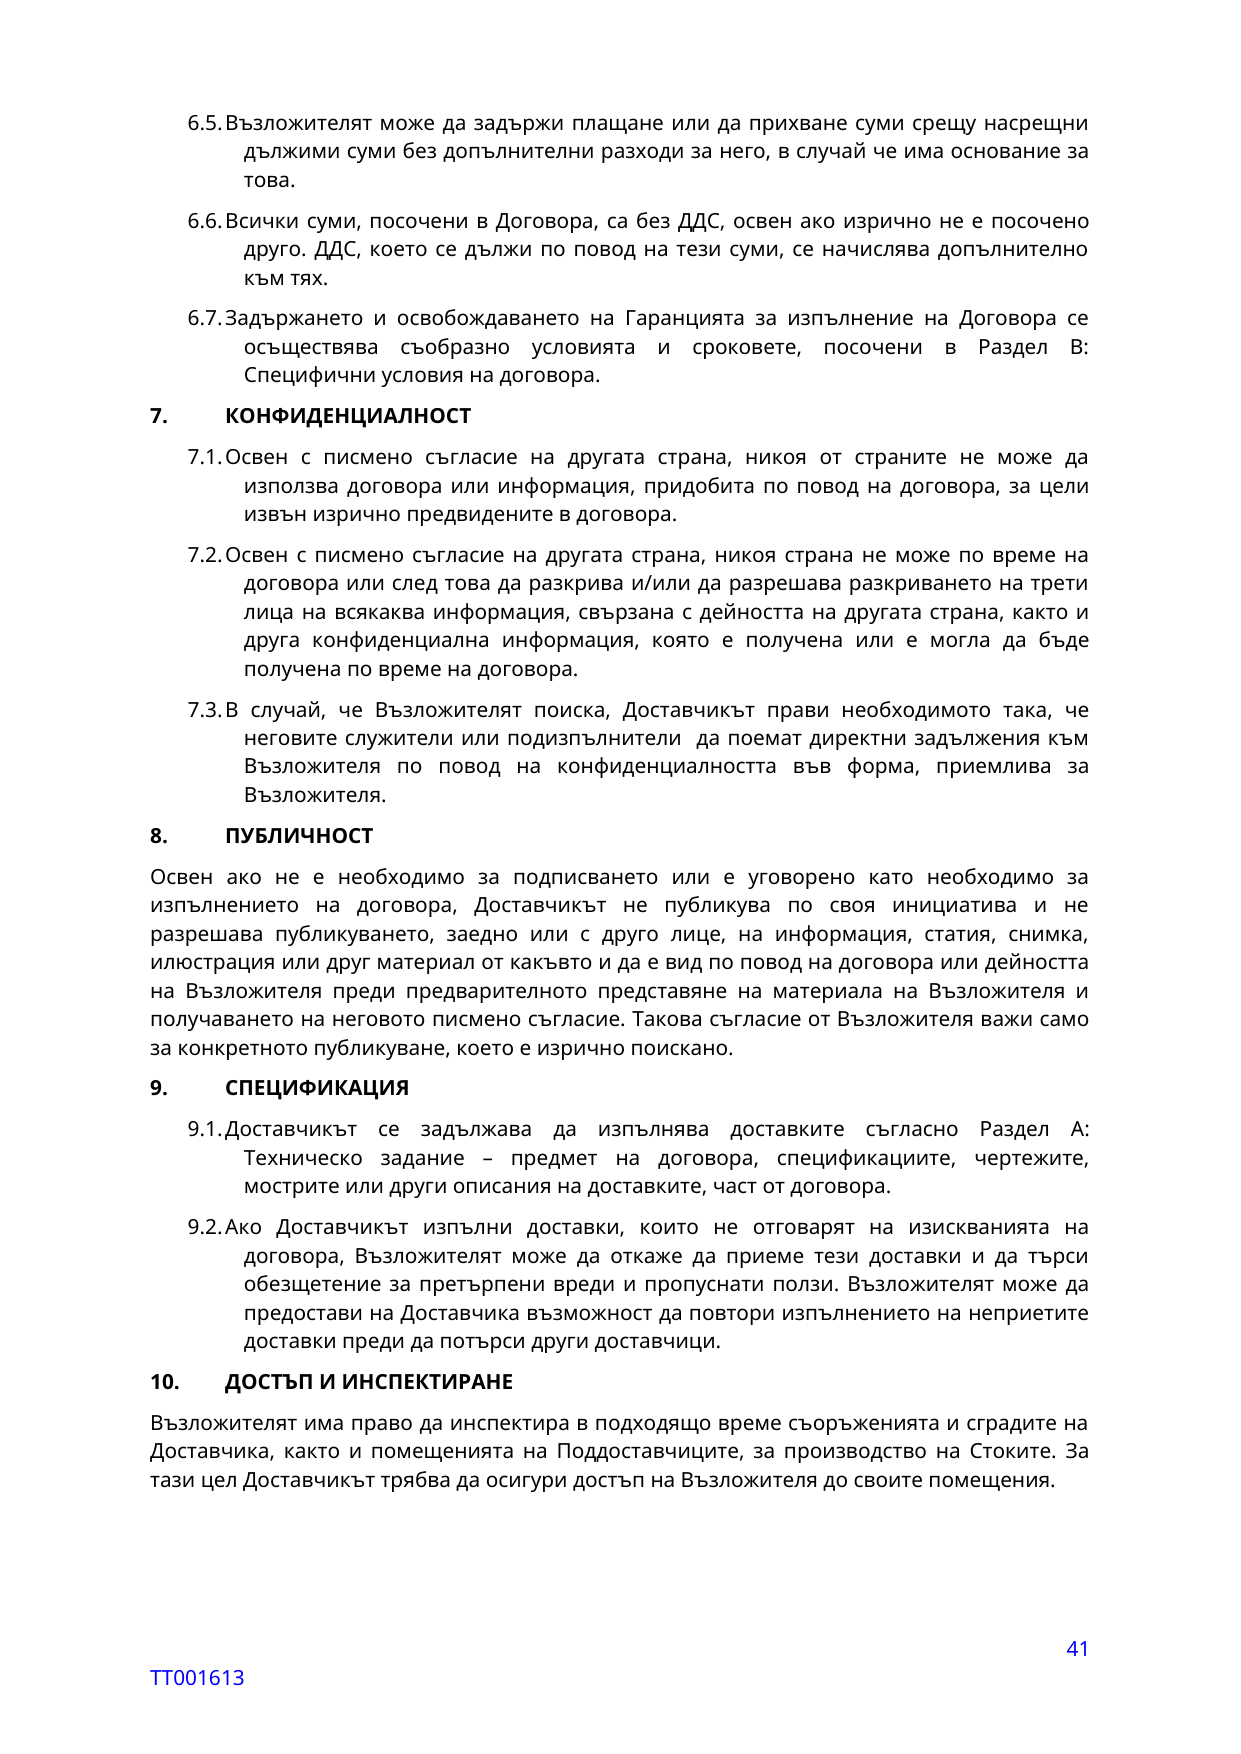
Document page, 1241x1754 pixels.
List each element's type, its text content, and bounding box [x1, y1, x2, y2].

list КОНФИДЕНЦИАЛНОСТ [150, 401, 1090, 430]
list ДОСТЪП И ИНСПЕКТИРАНЕ [150, 1367, 1090, 1395]
list Възложителят може да задържи плащане или да прихване суми срещу насрещни дължими суми без допълнителни разходи за него, в случай че има основание за това. [187, 108, 1090, 193]
list В случай, че Възложителят поиска, Доставчикът прави необходимото така, че неговите служители или подизпълнители да поемат директни задължения към Възложителя по повод на конфиденциалността във форма, приемлива за Възложителя. [187, 695, 1090, 808]
text Освен ако не е необходимо за подписването или е уговорено като необходимо за изпълнението на договора, Доставчикът не публикува по своя инициатива и не разрешава публикуването, заедно или с друго лице, на информация, статия, снимка, илюстрация или друг материал от какъвто и да е вид по повод на договора или дейността на Възложителя преди предварителното представяне на материала на Възложителя и получаването на неговото писмено съгласие. Такова съгласие от Възложителя важи само за конкретното публикуване, което е изрично поискано. [150, 862, 1090, 1061]
list ПУБЛИЧНОСТ [150, 821, 1090, 849]
list Освен с писмено съгласие на другата страна, никоя страна не може по време на договора или след това да разкрива и/или да разрешава разкриването на трети лица на всякаква информация, свързана с дейността на другата страна, както и друга конфиденциална информация, която е получена или е могла да бъде получена по време на договора. [187, 540, 1090, 682]
list Всички суми, посочени в Договора, са без ДДС, освен ако изрично не е посочено друго. ДДС, което се дължи по повод на тези суми, се начислява допълнително към тях. [187, 206, 1090, 291]
list Доставчикът се задължава да изпълнява доставките съгласно Раздел А: Техническо задание – предмет на договора, спецификациите, чертежите, мострите или други описания на доставките, част от договора. [187, 1114, 1090, 1200]
list Задържането и освобождаването на Гаранцията за изпълнение на Договора се осъществява съобразно условията и сроковете, посочени в Раздел В: Специфични условия на договора. [187, 303, 1090, 389]
list Освен с писмено съгласие на другата страна, никоя от страните не може да използва договора или информация, придобита по повод на договора, за цели извън изрично предвидените в договора. [187, 442, 1090, 528]
text Възложителят има право да инспектира в подходящо време съоръженията и сградите на Доставчика, както и помещенията на Поддоставчиците, за производство на Стоките. За тази цел Доставчикът трябва да осигури достъп на Възложителя до своите помещения. [150, 1408, 1090, 1493]
list СПЕЦИФИКАЦИЯ [150, 1073, 1090, 1102]
list Ако Доставчикът изпълни доставки, които не отговарят на изискванията на договора, Възложителят може да откаже да приеме тези доставки и да търси обезщетение за претърпени вреди и пропуснати ползи. Възложителят може да предостави на Доставчика възможност да повтори изпълнението на неприетите доставки преди да потърси други доставчици. [187, 1212, 1090, 1354]
